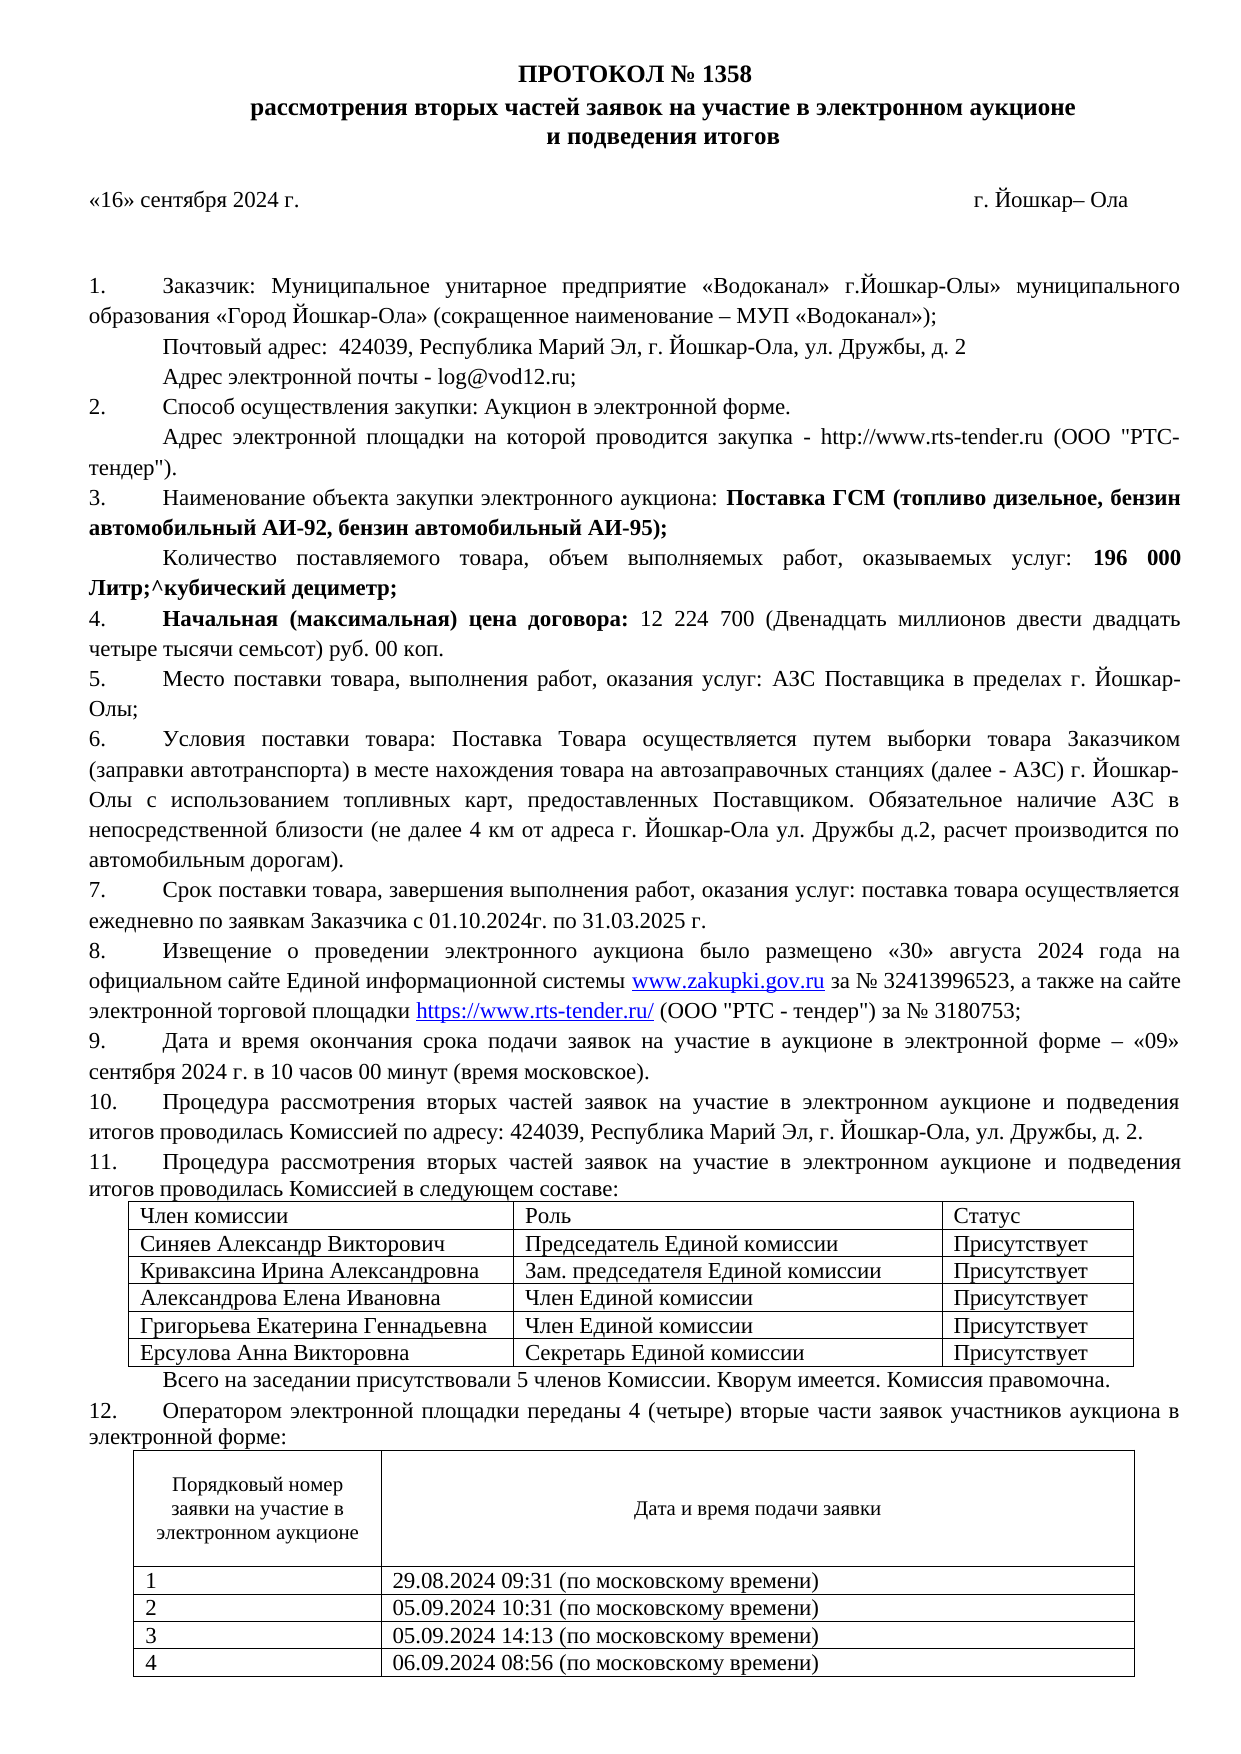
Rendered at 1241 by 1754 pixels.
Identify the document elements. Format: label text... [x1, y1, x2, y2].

table_header Статус [943, 1202, 1133, 1228]
table_cell 4 [134, 1649, 381, 1676]
table_cell Григорьева Екатерина Геннадьевна [129, 1312, 513, 1338]
table_cell Присутствует [943, 1312, 1133, 1338]
table_cell Присутствует [943, 1339, 1133, 1366]
text Адрес электронной площадки на которой проводится закупка - http://www.rts-tender.ru (ООО "РТС-тендер"). [89, 423, 1181, 480]
table_cell 05.09.2024 10:31 (по московскому времени) [553, 1595, 1134, 1621]
text Количество поставляемого товара, объем выполняемых работ, оказываемых услуг: 196 000 Литр;^кубический дециметр; [89, 544, 1181, 601]
text Адрес электронной почты - log@vod12.ru; [89, 363, 1181, 389]
text ПРОТОКОЛ № 1358 [89, 59, 1181, 88]
table_header Дата и время подачи заявки [382, 1451, 1134, 1566]
table_cell Член Единой комиссии [514, 1312, 942, 1338]
list Дата и время окончания срока подачи заявок на участие в аукционе в электронной форме – «09» сентября 2024 г. в 10 часов 00 минут (время московское). [89, 1028, 1181, 1084]
table_header Член комиссии [129, 1202, 513, 1228]
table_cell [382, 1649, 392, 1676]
table_cell Ерсулова Анна Викторовна [129, 1339, 513, 1366]
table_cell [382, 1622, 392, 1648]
list Способ осуществления закупки: Аукцион в электронной форме. [89, 393, 1181, 419]
table_header Роль [514, 1202, 942, 1228]
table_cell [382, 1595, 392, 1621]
list Наименование объекта закупки электронного аукциона: Поставка ГСМ (топливо дизельное, бензин автомобильный АИ-92, бензин автомобильный АИ-95); [89, 484, 1181, 540]
table_cell Присутствует [943, 1284, 1133, 1311]
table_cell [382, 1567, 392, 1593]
table_cell 2 [134, 1595, 381, 1621]
list Заказчик: Муниципальное унитарное предприятие «Водоканал» г.Йошкар-Олы» муниципального образования «Город Йошкар-Ола» (сокращенное наименование – МУП «Водоканал»); [89, 272, 1181, 329]
text рассмотрения вторых частей заявок на участие в электронном аукционе [89, 92, 1181, 121]
table_cell 06.09.2024 08:56 (по московскому времени) [553, 1649, 1134, 1676]
table_cell Секретарь Единой комиссии [514, 1339, 942, 1366]
table_cell 29.08.2024 09:31 (по московскому времени) [553, 1567, 1134, 1593]
text и подведения итогов [89, 121, 1181, 149]
text 12. Оператором электронной площадки переданы 4 (четыре) вторые части заявок участников аукциона в электронной форме: [89, 1397, 1181, 1449]
table_cell Александрова Елена Ивановна [129, 1284, 513, 1311]
table_cell Присутствует [943, 1257, 1133, 1283]
table_cell 05.09.2024 14:13 (по московскому времени) [553, 1622, 1134, 1648]
table_cell Член Единой комиссии [514, 1284, 942, 1311]
list Процедура рассмотрения вторых частей заявок на участие в электронном аукционе и подведения итогов проводилась Комиссией по адресу: 424039, Республика Марий Эл, г. Йошкар-Ола, ул. Дружбы, д. 2. [89, 1088, 1181, 1144]
list Начальная (максимальная) цена договора: 12 224 700 (Двенадцать миллионов двести двадцать четыре тысячи семьсот) руб. 00 коп. [89, 605, 1181, 661]
list Процедура рассмотрения вторых частей заявок на участие в электронном аукционе и подведения итогов проводилась Комиссией в следующем составе: [89, 1148, 1181, 1201]
list Место поставки товара, выполнения работ, оказания услуг: АЗС Поставщика в пределах г. Йошкар-Олы; [89, 665, 1181, 722]
table_cell Зам. председателя Единой комиссии [514, 1257, 942, 1283]
text Почтовый адрес: 424039, Республика Марий Эл, г. Йошкар-Ола, ул. Дружбы, д. 2 [89, 333, 1181, 359]
list Срок поставки товара, завершения выполнения работ, оказания услуг: поставка товара осуществляется ежедневно по заявкам Заказчика с 01.10.2024г. по 31.03.2025 г. [89, 877, 1181, 933]
table_cell Председатель Единой комиссии [514, 1230, 942, 1256]
list Условия поставки товара: Поставка Товара осуществляется путем выборки товара Заказчиком (заправки автотранспорта) в месте нахождения товара на автозаправочных станциях (далее - АЗС) г. Йошкар-Олы с использованием топливных карт, предоставленных Поставщиком. Обязательное наличие АЗС в непосредственной близости (не далее 4 км от адреса г. Йошкар-Ола ул. Дружбы д.2, расчет производится по автомобильным дорогам). [89, 726, 1181, 873]
table_header Порядковый номер заявки на участие в электронном аукционе [134, 1451, 381, 1566]
text Всего на заседании присутствовали 5 членов Комиссии. Кворум имеется. Комиссия правомочна. [89, 1367, 1181, 1393]
list Извещение о проведении электронного аукциона было размещено «30» августа 2024 года на официальном сайте Единой информационной системы www.zakupki.gov.ru за № 32413996523, а также на сайте электронной торговой площадки https://www.rts-tender.ru/ (ООО "РТС - тендер") за № 3180753; [89, 937, 1181, 1024]
table_cell Синяев Александр Викторович [129, 1230, 513, 1256]
table_cell 3 [134, 1622, 381, 1648]
table_cell 1 [134, 1567, 381, 1593]
text «16» сентября 2024 г. г. Йошкар– Ола [89, 186, 1181, 212]
table_cell Присутствует [943, 1230, 1133, 1256]
table_cell Криваксина Ирина Александровна [129, 1257, 513, 1283]
